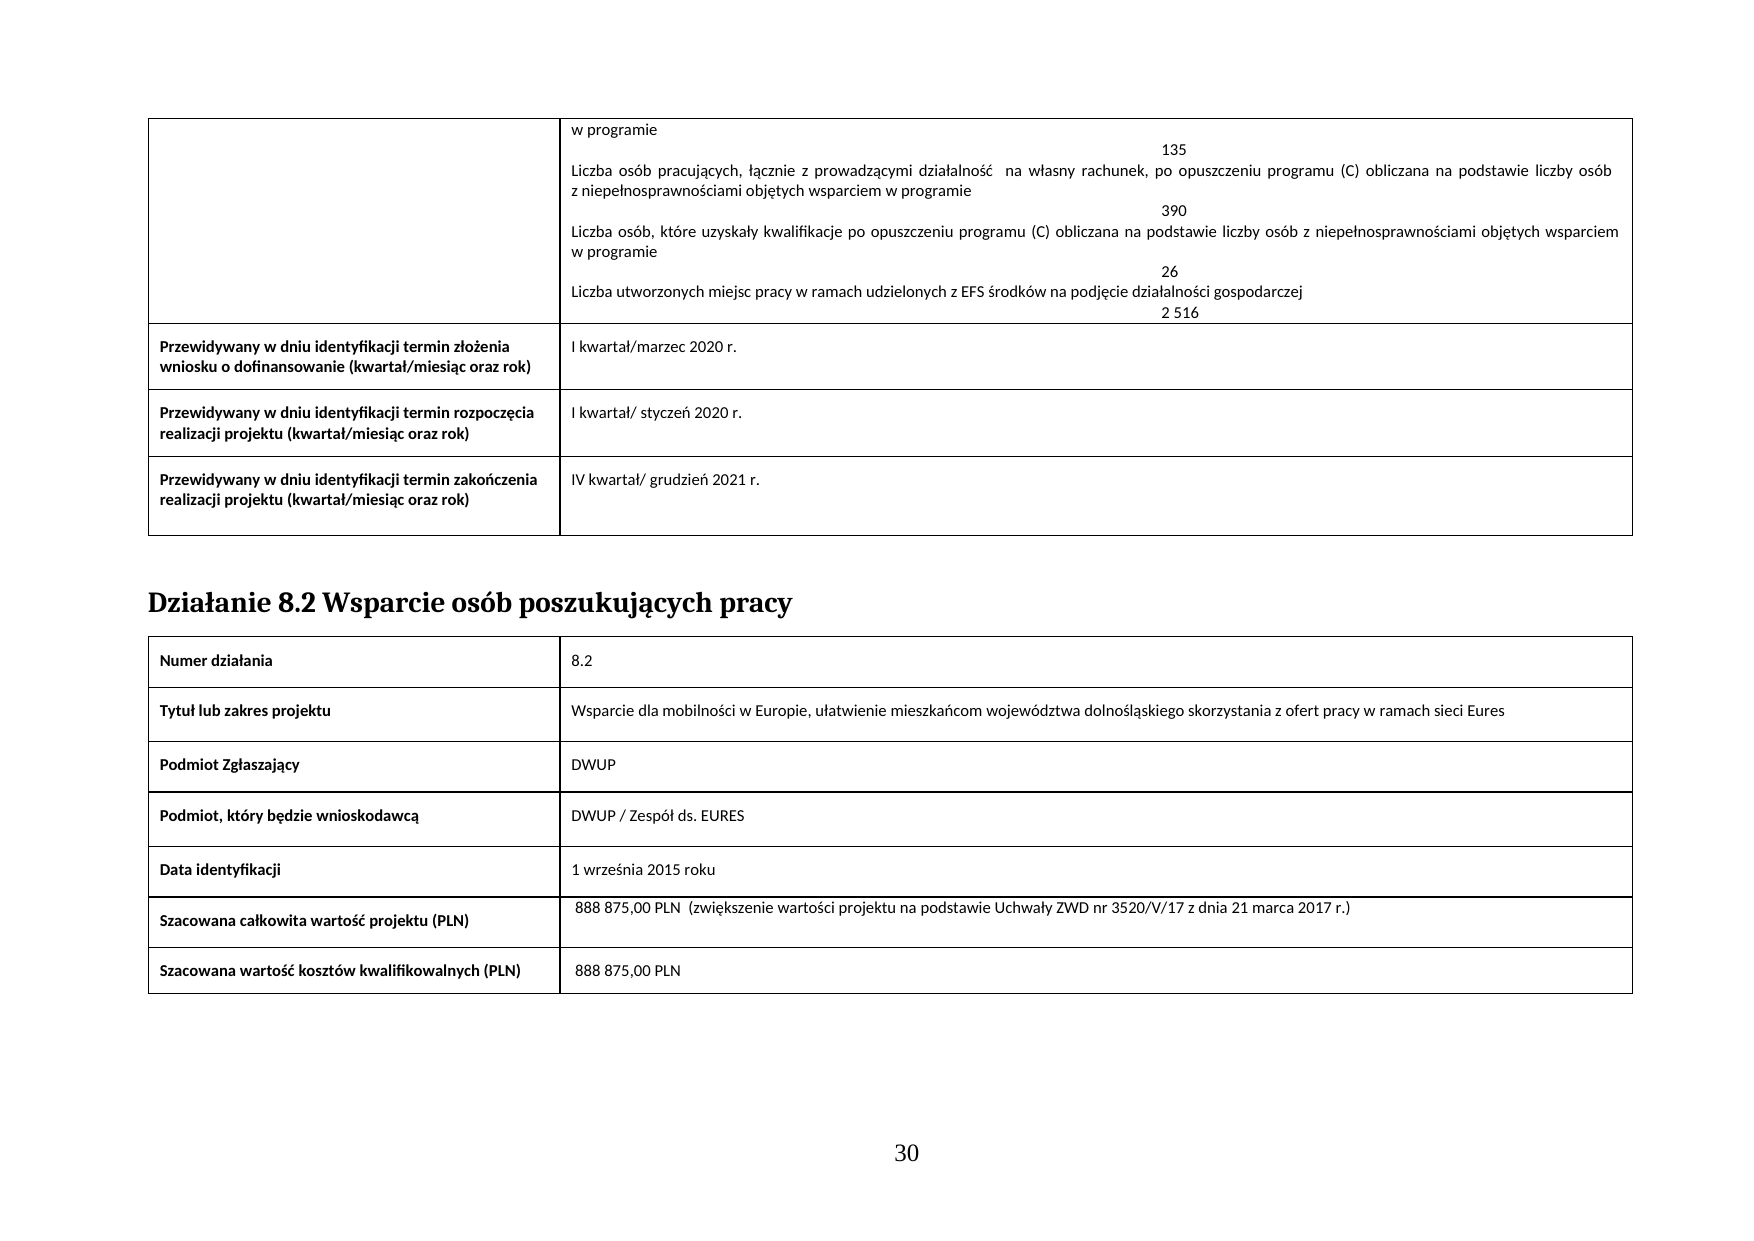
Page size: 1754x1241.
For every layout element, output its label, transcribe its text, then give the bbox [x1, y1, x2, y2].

table_header Numer działania [149, 637, 559, 687]
table_cell Przewidywany w dniu identyfikacji termin rozpoczęcia realizacji projektu (kwartał/miesiąc oraz rok) [149, 390, 559, 456]
table_cell I kwartał/ styczeń 2020 r. [561, 390, 1632, 456]
table_cell 1 września 2015 roku [561, 847, 1632, 896]
table_cell I kwartał/marzec 2020 r. [561, 324, 1632, 389]
table_cell Szacowana wartość kosztów kwalifikowalnych (PLN) [149, 948, 559, 993]
table_cell Podmiot, który będzie wnioskodawcą [149, 793, 559, 846]
table_cell Wsparcie dla mobilności w Europie, ułatwienie mieszkańcom województwa dolnośląskiego skorzystania z ofert pracy w ramach sieci Eures [561, 688, 1632, 741]
table_cell Data identyfikacji [149, 847, 559, 896]
table_header 8.2 [561, 637, 1632, 687]
table_cell Podmiot Zgłaszający [149, 742, 559, 791]
table_cell IV kwartał/ grudzień 2021 r. [561, 457, 1632, 535]
table_cell 888 875,00 PLN [561, 948, 1632, 993]
table_cell DWUP / Zespół ds. EURES [561, 793, 1632, 846]
table_cell Tytuł lub zakres projektu [149, 688, 559, 741]
table_cell Przewidywany w dniu identyfikacji termin zakończenia realizacji projektu (kwartał/miesiąc oraz rok) [149, 457, 559, 535]
table_cell Szacowana całkowita wartość projektu (PLN) [149, 898, 559, 947]
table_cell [561, 119, 1632, 322]
subtitle Działanie 8.2 Wsparcie osób poszukujących pracy [148, 586, 1665, 619]
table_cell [149, 119, 559, 322]
table_cell DWUP [561, 742, 1632, 791]
table_cell 888 875,00 PLN (zwiększenie wartości projektu na podstawie Uchwały ZWD nr 3520/V/17 z dnia 21 marca 2017 r.) [561, 898, 1632, 947]
table_cell Przewidywany w dniu identyfikacji termin złożenia wniosku o dofinansowanie (kwartał/miesiąc oraz rok) [149, 324, 559, 389]
